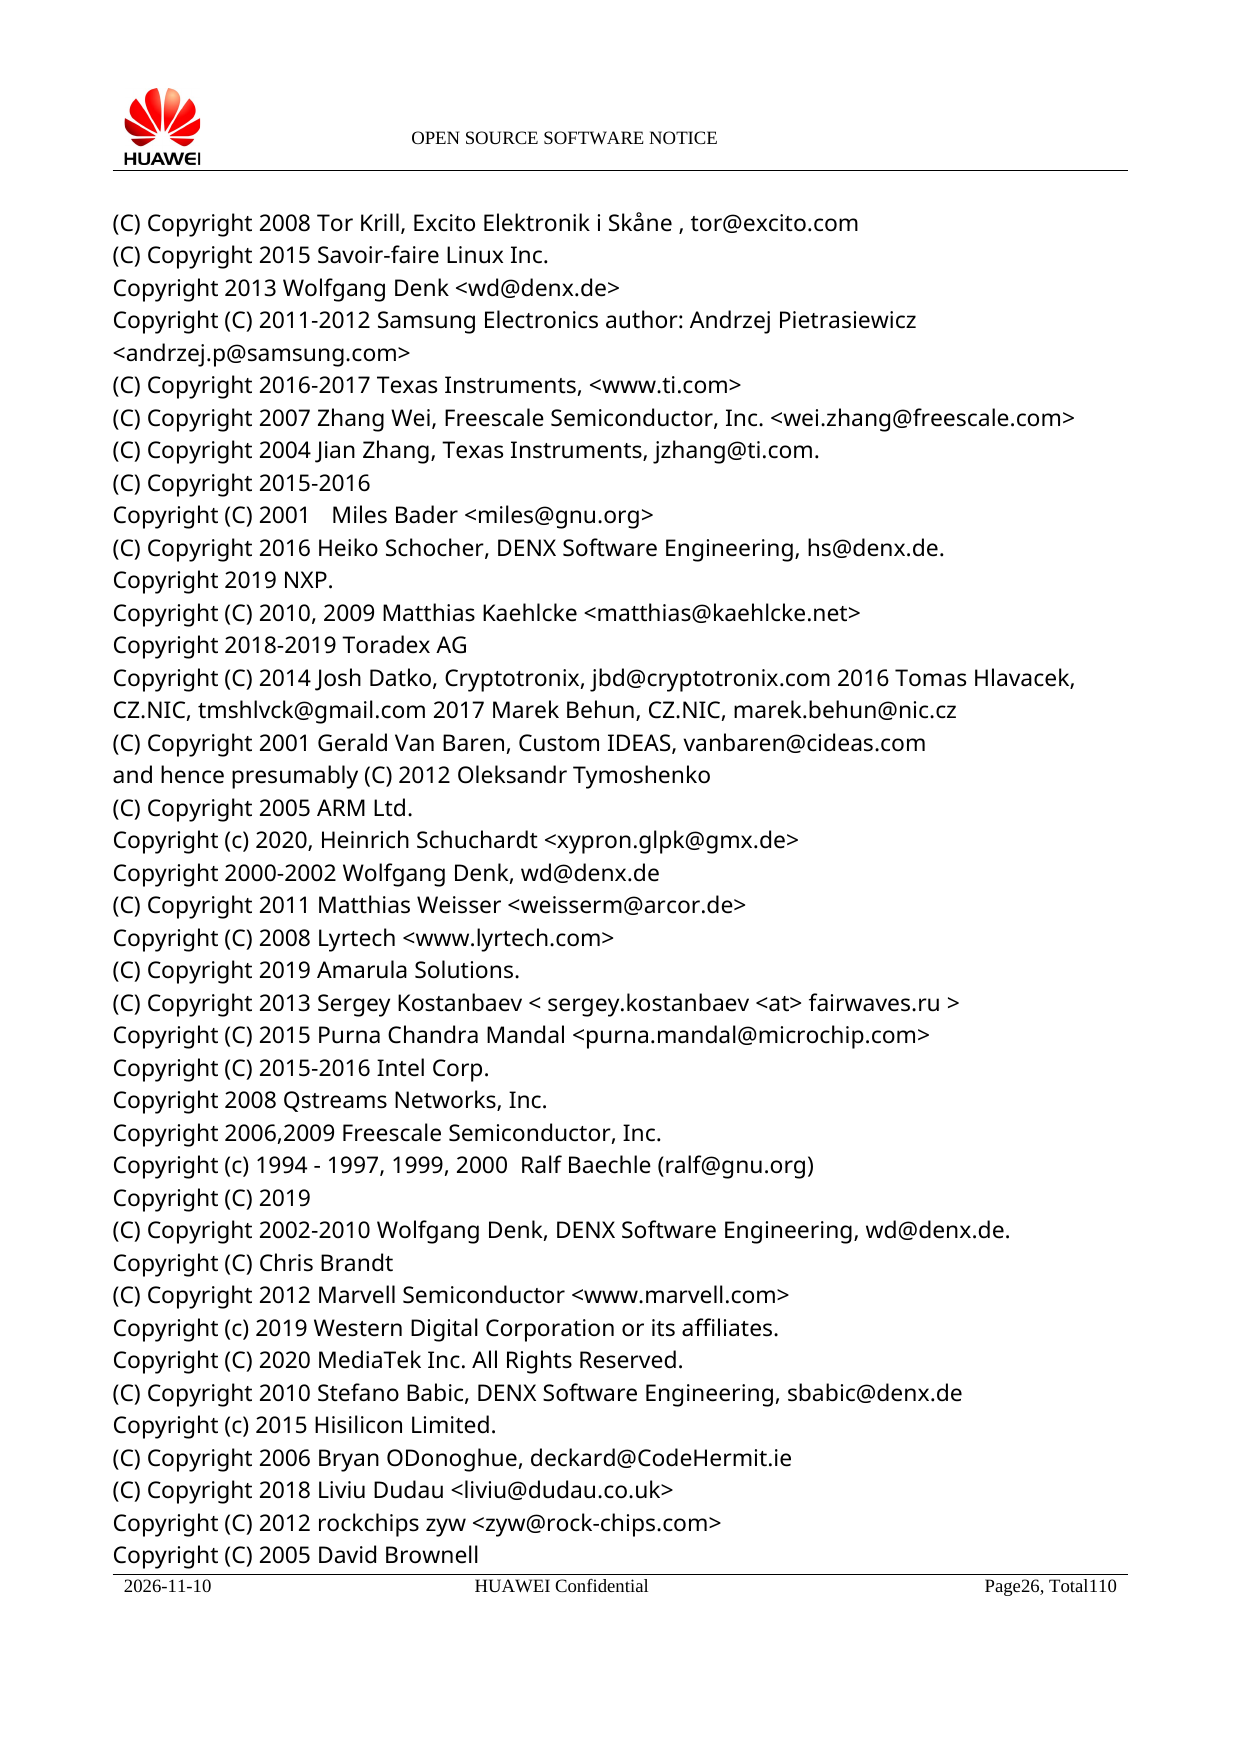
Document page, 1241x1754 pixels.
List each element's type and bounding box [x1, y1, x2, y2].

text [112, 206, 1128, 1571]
picture [124, 88, 201, 165]
